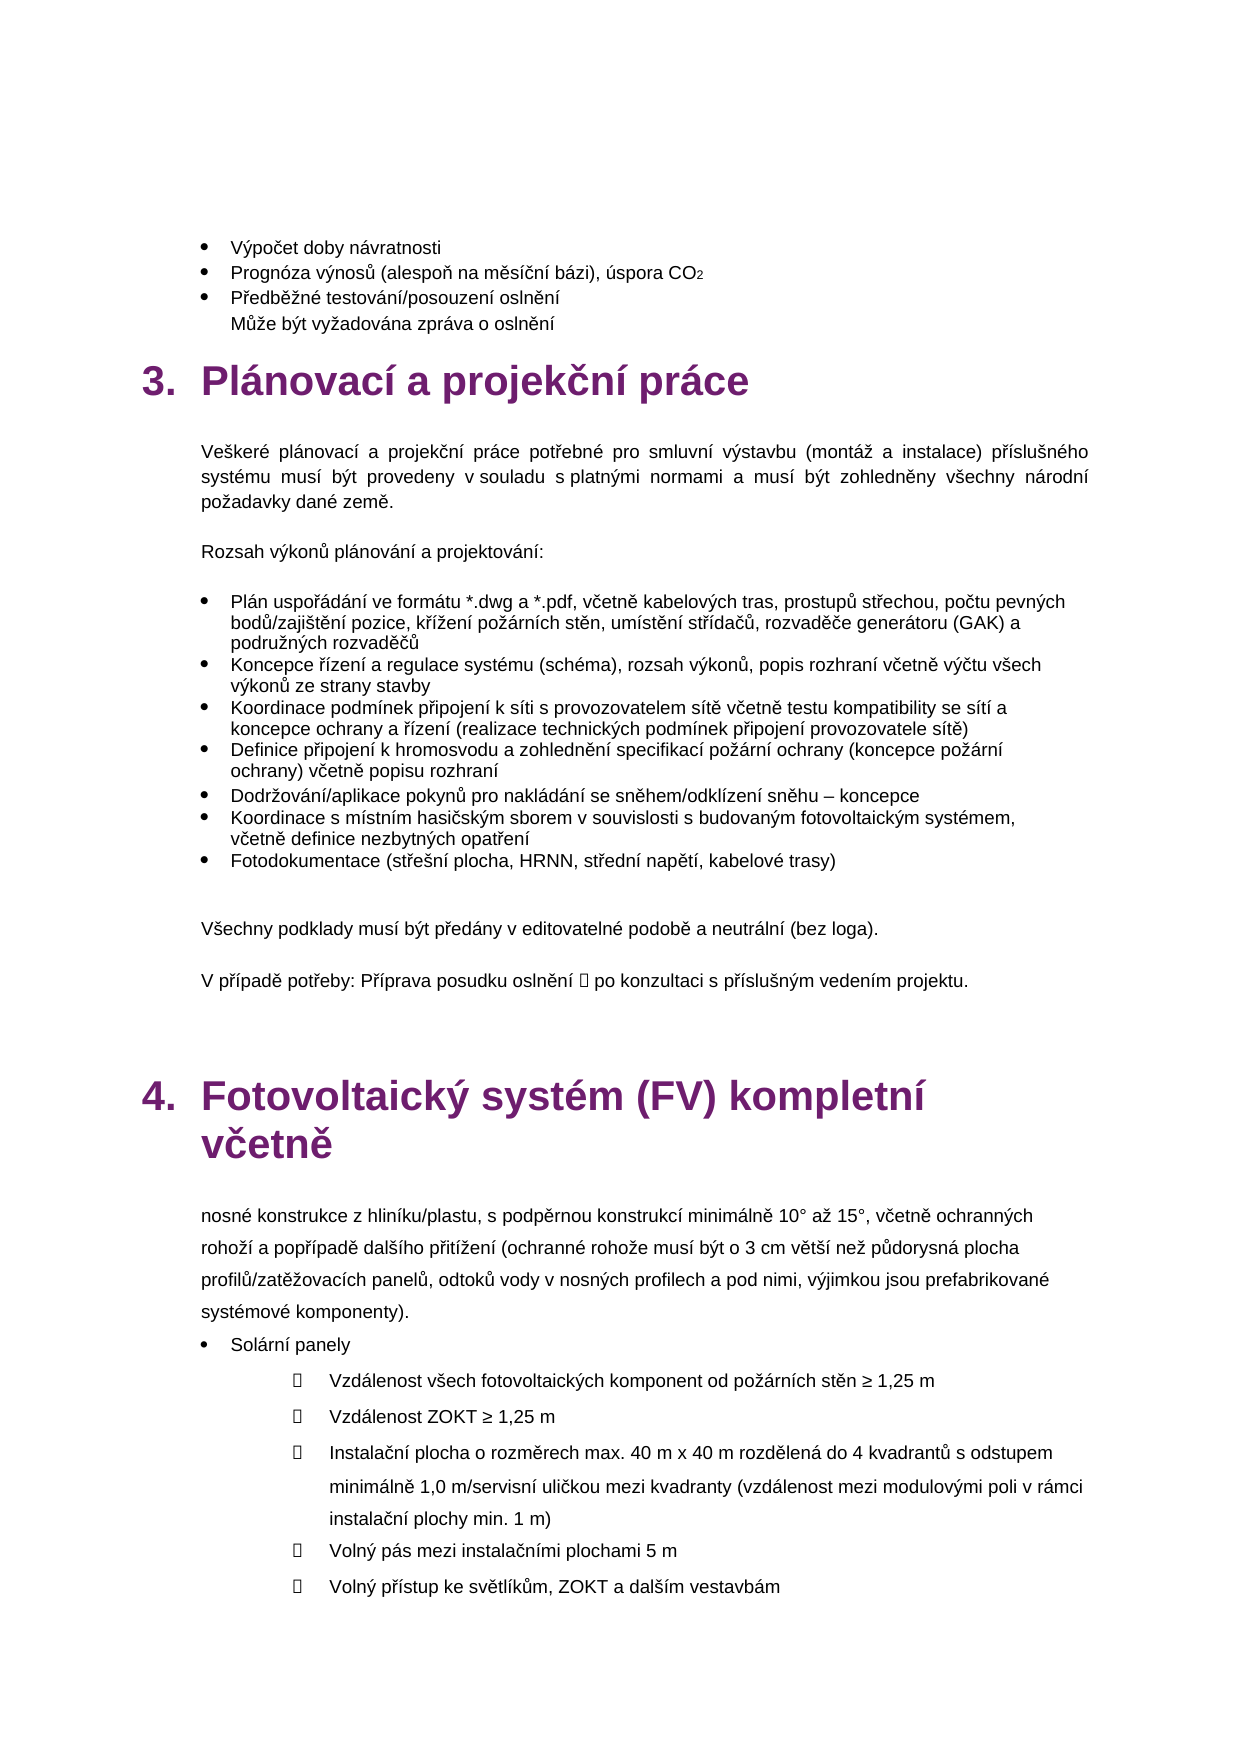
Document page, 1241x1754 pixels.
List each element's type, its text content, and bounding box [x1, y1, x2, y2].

list Dodržování/aplikace pokynů pro nakládání se sněhem/odklízení sněhu – koncepce [201, 782, 1111, 807]
list Výpočet doby návratnosti [201, 234, 1111, 259]
list Předběžné testování/posouzení oslnění Může být vyžadována zpráva o oslnění [201, 284, 1111, 335]
list Volný přístup ke světlíkům, ZOKT a dalším vestavbám [292, 1573, 1111, 1598]
text Všechny podklady musí být předány v editovatelné podobě a neutrální (bez loga). [201, 918, 1111, 939]
text nosné konstrukce z hliníku/plastu, s podpěrnou konstrukcí minimálně 10° až 15°, včetně ochranných rohoží a popřípadě dalšího přitížení (ochranné rohože musí být o 3 cm větší než půdorysná plocha profilů/zatěžovacích panelů, odtoků vody v nosných profilech a pod nimi, výjimkou jsou prefabrikované systémové komponenty). [201, 1204, 1089, 1323]
list Definice připojení k hromosvodu a zohlednění specifikací požární ochrany (koncepce požární ochrany) včetně popisu rozhraní [201, 740, 1038, 782]
list Koncepce řízení a regulace systému (schéma), rozsah výkonů, popis rozhraní včetně výčtu všech výkonů ze strany stavby [201, 654, 1086, 696]
list Koordinace podmínek připojení k síti s provozovatelem sítě včetně testu kompatibility se sítí a koncepce ochrany a řízení (realizace technických podmínek připojení provozovatele sítě) [201, 697, 1082, 739]
list Prognóza výnosů (alespoň na měsíční bázi), úspora CO2 [201, 259, 1111, 284]
subtitle Fotovoltaický systém (FV) kompletní včetně [142, 1071, 967, 1167]
subtitle Plánovací a projekční práce [142, 356, 1111, 404]
list Volný pás mezi instalačními plochami 5 m [292, 1541, 1111, 1562]
list Instalační plocha o rozměrech max. 40 m x 40 m rozdělená do 4 kvadrantů s odstupem minimálně 1,0 m/servisní uličkou mezi kvadranty (vzdálenost mezi modulovými poli v rámci instalační plochy min. 1 m) [292, 1440, 1092, 1530]
list Vzdálenost všech fotovoltaických komponent od požárních stěn ≥ 1,25 m [292, 1367, 1111, 1393]
list Plán uspořádání ve formátu *.dwg a *.pdf, včetně kabelových tras, prostupů střechou, počtu pevných bodů/zajištění pozice, křížení požárních stěn, umístění střídačů, rozvaděče generátoru (GAK) a podružných rozvaděčů [201, 591, 1098, 654]
list Fotodokumentace (střešní plocha, HRNN, střední napětí, kabelové trasy) [201, 850, 1111, 872]
list Vzdálenost ZOKT ≥ 1,25 m [292, 1403, 1111, 1429]
text Rozsah výkonů plánování a projektování: [201, 541, 1111, 562]
list Solární panely [201, 1334, 1111, 1356]
list Koordinace s místním hasičským sborem v souvislosti s budovaným fotovoltaickým systémem, včetně definice nezbytných opatření [201, 808, 1075, 849]
text V případě potřeby: Příprava posudku oslnění  po konzultaci s příslušným vedením projektu. [201, 967, 1111, 993]
text Veškeré plánovací a projekční práce potřebné pro smluvní výstavbu (montáž a instalace) příslušného systému musí být provedeny v souladu s platnými normami a musí být zohledněny všechny národní požadavky dané země. [201, 441, 1089, 512]
